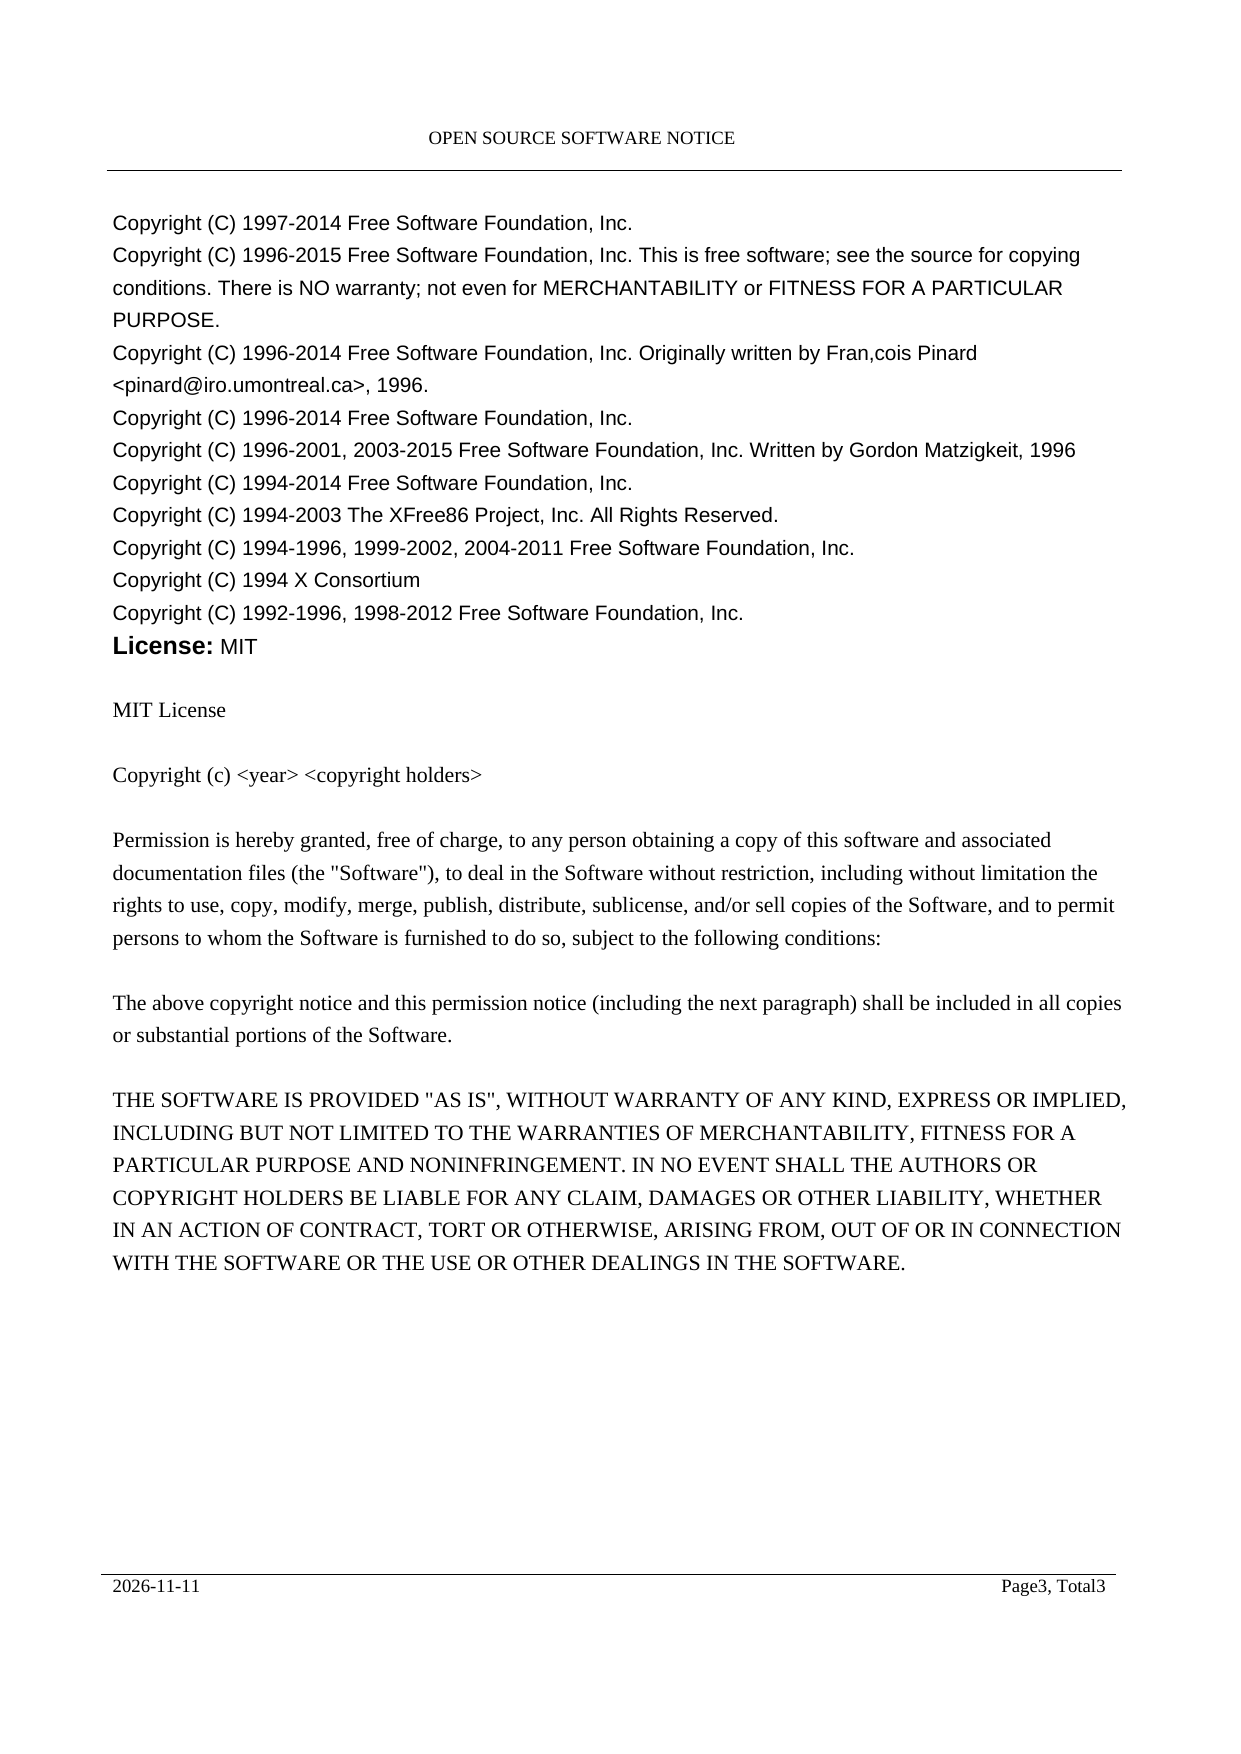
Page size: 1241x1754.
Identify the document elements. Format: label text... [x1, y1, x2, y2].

text Copyright (C) 1997-2014 Free Software Foundation, Inc. [112, 206, 1128, 239]
text Copyright (C) 1994-2014 Free Software Foundation, Inc. [112, 466, 1128, 499]
text License: MIT MIT License Copyright (c) <year> <copyright holders> Permission is hereby granted, free of charge, to any person obtaining a copy of this software and associated documentation files (the "Software"), to deal in the Software without restriction, including without limitation the rights to use, copy, modify, merge, publish, distribute, sublicense, and/or sell copies of the Software, and to permit persons to whom the Software is furnished to do so, subject to the following conditions: The above copyright notice and this permission notice (including the next paragraph) shall be included in all copies or substantial portions of the Software. THE SOFTWARE IS PROVIDED "AS IS", WITHOUT WARRANTY OF ANY KIND, EXPRESS OR IMPLIED, INCLUDING BUT NOT LIMITED TO THE WARRANTIES OF MERCHANTABILITY, FITNESS FOR A PARTICULAR PURPOSE AND NONINFRINGEMENT. IN NO EVENT SHALL THE AUTHORS OR COPYRIGHT HOLDERS BE LIABLE FOR ANY CLAIM, DAMAGES OR OTHER LIABILITY, WHETHER IN AN ACTION OF CONTRACT, TORT OR OTHERWISE, ARISING FROM, OUT OF OR IN CONNECTION WITH THE SOFTWARE OR THE USE OR OTHER DEALINGS IN THE SOFTWARE. [112, 629, 1128, 1279]
text Copyright (C) 1996-2014 Free Software Foundation, Inc. [112, 401, 1128, 434]
text Copyright (C) 1996-2001, 2003-2015 Free Software Foundation, Inc. Written by Gordon Matzigkeit, 1996 [112, 434, 1128, 466]
text Copyright (C) 1994-1996, 1999-2002, 2004-2011 Free Software Foundation, Inc. [112, 531, 1128, 564]
text Copyright (C) 1996-2014 Free Software Foundation, Inc. Originally written by Fran,cois Pinard <pinard@iro.umontreal.ca>, 1996. [112, 336, 1128, 401]
text Copyright (C) 1996-2015 Free Software Foundation, Inc. This is free software; see the source for copying conditions. There is NO warranty; not even for MERCHANTABILITY or FITNESS FOR A PARTICULAR PURPOSE. [112, 239, 1128, 336]
text Copyright (C) 1992-1996, 1998-2012 Free Software Foundation, Inc. [112, 596, 1128, 629]
text Copyright (C) 1994-2003 The XFree86 Project, Inc. All Rights Reserved. [112, 499, 1128, 531]
text Copyright (C) 1994 X Consortium [112, 564, 1128, 596]
